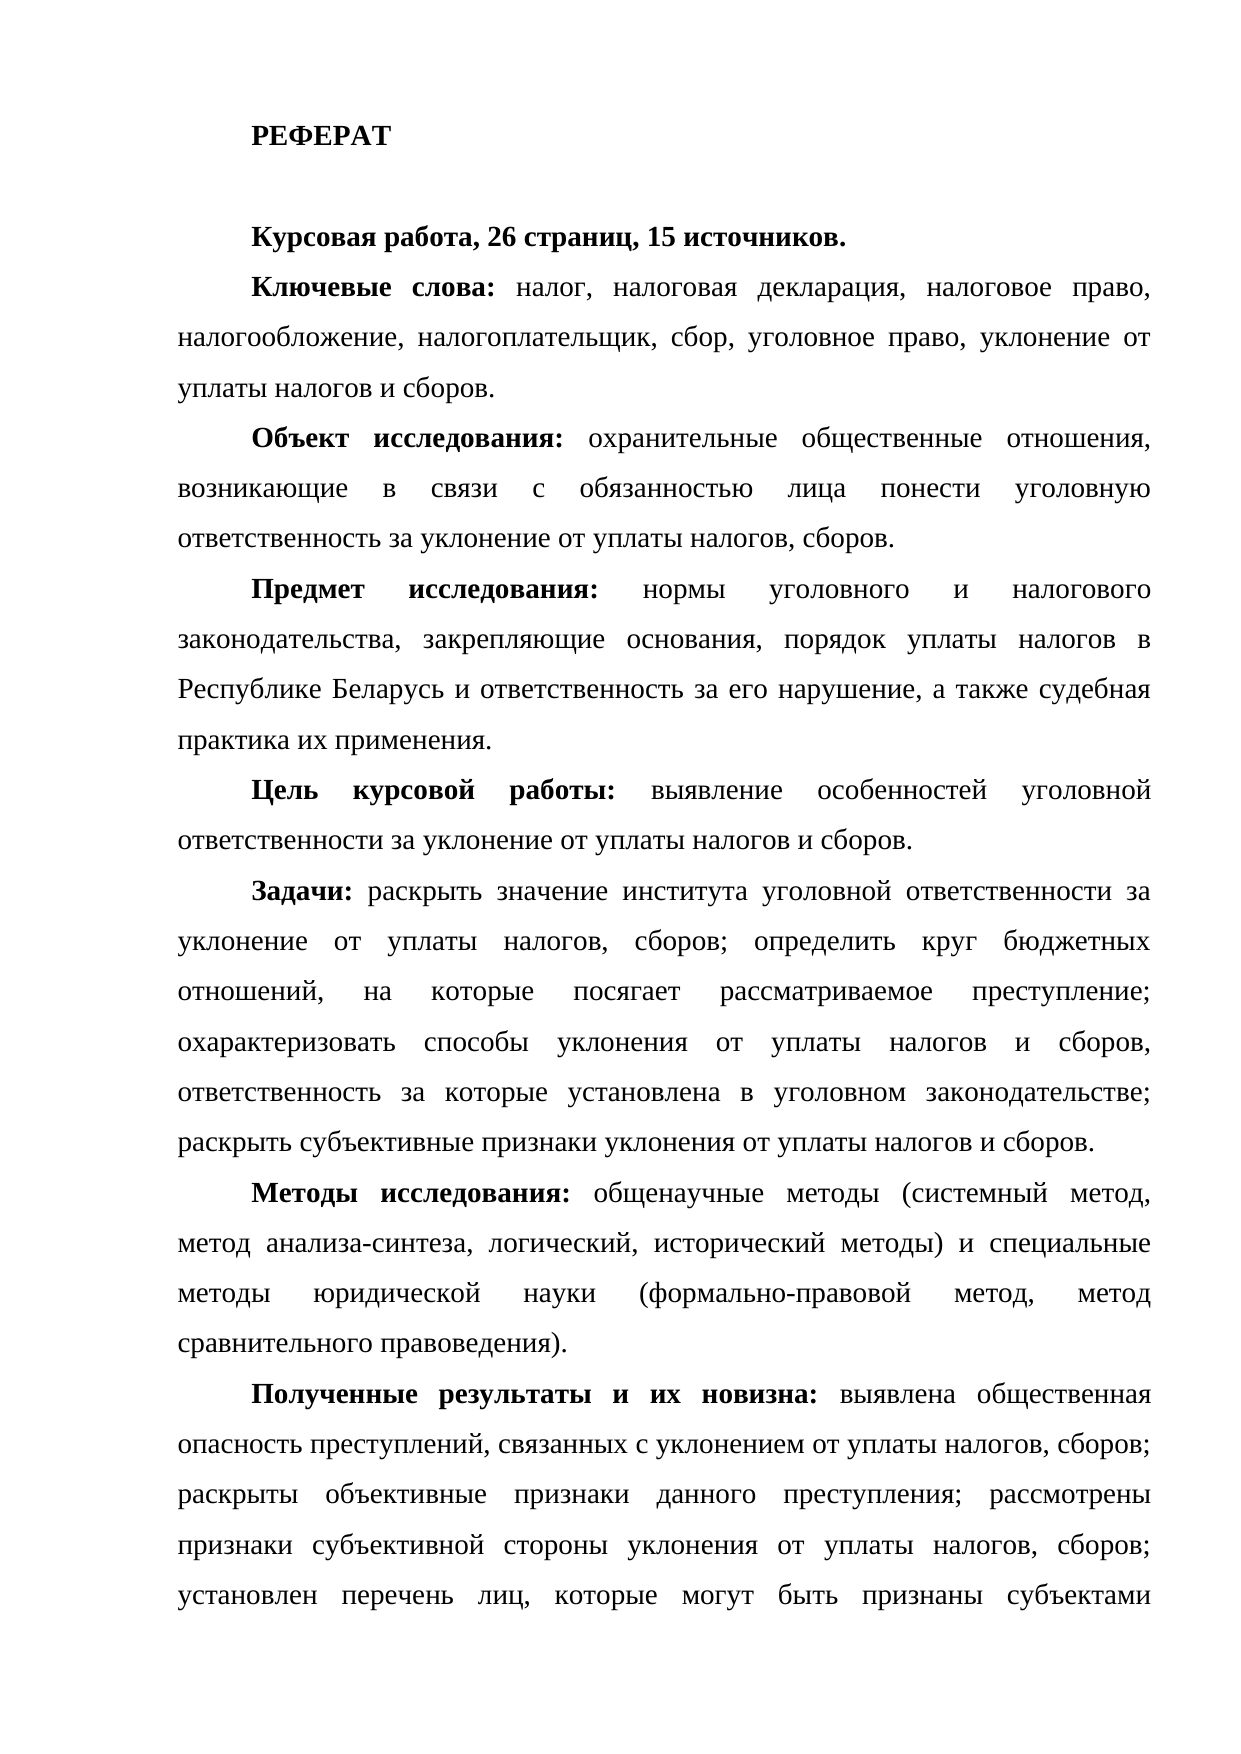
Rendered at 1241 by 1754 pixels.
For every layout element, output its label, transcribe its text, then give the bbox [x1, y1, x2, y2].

text Предмет исследования: нормы уголовного и налогового законодательства, закрепляющие основания, порядок уплаты налогов в Республике Беларусь и ответственность за его нарушение, а также судебная практика их применения. [177, 571, 1152, 755]
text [177, 1376, 1152, 1611]
text Методы исследования: общенаучные методы (системный метод, метод анализа-синтеза, логический, исторический методы) и специальные методы юридической науки (формально-правовой метод, метод сравнительного правоведения). [177, 1175, 1152, 1359]
text РЕФЕРАТ [177, 118, 1152, 152]
text Курсовая работа, 26 страниц, 15 источников. [177, 219, 1152, 252]
text Ключевые слова: налог, налоговая декларация, налоговое право, налогообложение, налогоплательщик, сбор, уголовное право, уклонение от уплаты налогов и сборов. [177, 269, 1152, 403]
text Цель курсовой работы: выявление особенностей уголовной ответственности за уклонение от уплаты налогов и сборов. [177, 772, 1152, 856]
text Объект исследования: охранительные общественные отношения, возникающие в связи с обязанностью лица понести уголовную ответственность за уклонение от уплаты налогов, сборов. [177, 420, 1152, 554]
text Задачи: раскрыть значение института уголовной ответственности за уклонение от уплаты налогов, сборов; определить круг бюджетных отношений, на которые посягает рассматриваемое преступление; охарактеризовать способы уклонения от уплаты налогов и сборов, ответственность за которые установлена в уголовном законодательстве; раскрыть субъективные признаки уклонения от уплаты налогов и сборов. [177, 873, 1152, 1158]
